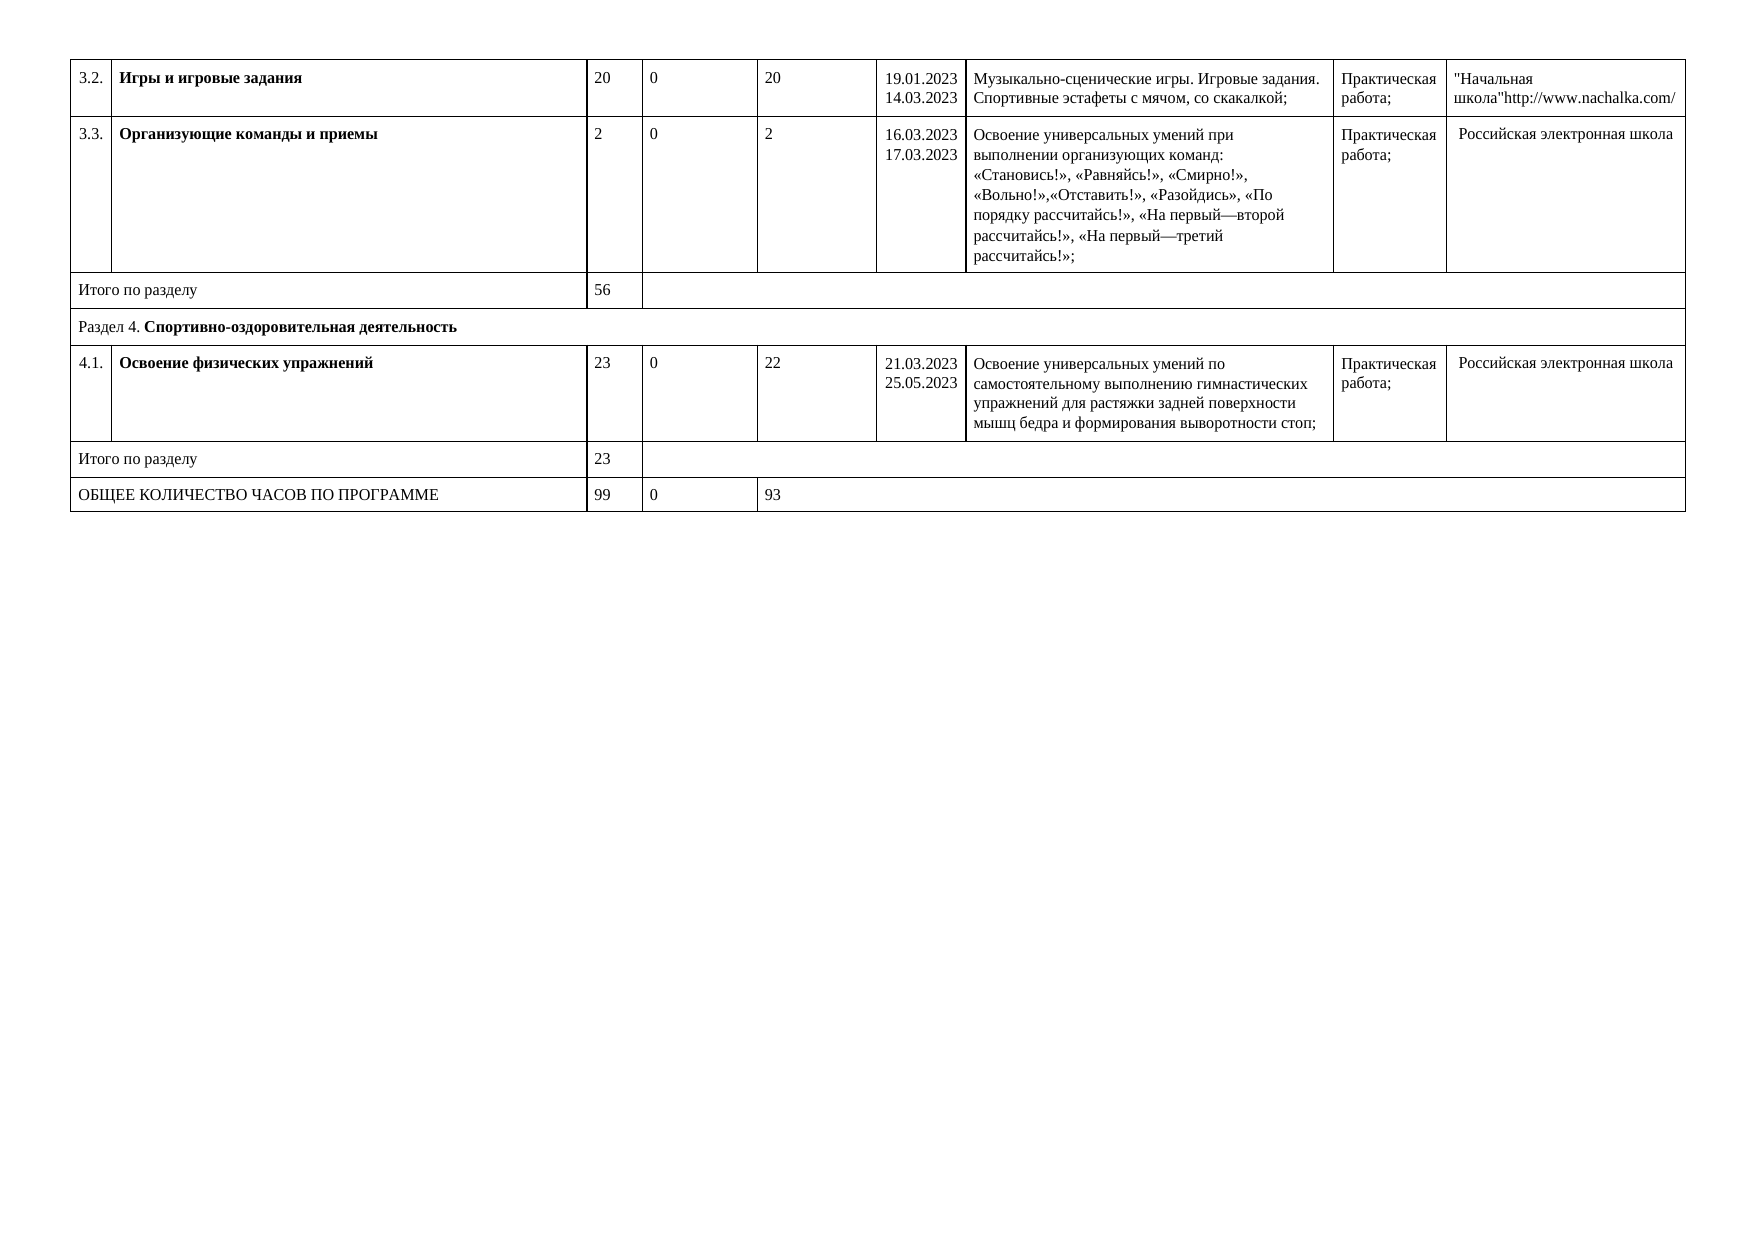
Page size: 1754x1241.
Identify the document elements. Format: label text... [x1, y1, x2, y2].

table_cell 2 [758, 117, 876, 272]
table_cell Освоение универсальных умений при выполнении организующих команд: «Становись!», «Равняйсь!», «Смирно!», «Вольно!»,«Отставить!», «Разойдись», «По порядку рассчитайсь!», «На первый—второй рассчитайсь!», «На первый—третий рассчитайсь!»; [967, 117, 1333, 272]
table_cell 23 [588, 346, 642, 441]
table_cell [643, 273, 1685, 308]
table_cell [643, 442, 1685, 477]
table_header Практическая работа; [1334, 60, 1446, 116]
table_cell 22 [758, 346, 876, 441]
table_cell Российская электронная школа [1447, 117, 1685, 272]
table_cell Раздел 4. Спортивно-оздоровительная деятельность [71, 309, 1685, 344]
table_cell 3.3. [71, 117, 111, 272]
table_cell 4.1. [71, 346, 111, 441]
table_header 19.01.2023 14.03.2023 [877, 60, 965, 116]
table_cell ОБЩЕЕ КОЛИЧЕСТВО ЧАСОВ ПО ПРОГРАММЕ [71, 478, 586, 511]
table_cell Освоение физических упражнений [112, 346, 586, 441]
table_cell 2 [588, 117, 642, 272]
table_cell 21.03.2023 25.05.2023 [877, 346, 965, 441]
table_cell Освоение универсальных умений по самостоятельному выполнению гимнастических упражнений для растяжки задней поверхности мышц бедра и формирования выворотности стоп; [967, 346, 1333, 441]
table_cell Российская электронная школа [1447, 346, 1685, 441]
table_cell 93 [758, 478, 1685, 511]
table_header 20 [758, 60, 876, 116]
table_header Музыкально-сценические игры. Игровые задания. Спортивные эстафеты с мячом, со скакалкой; [967, 60, 1333, 116]
table_header 20 [588, 60, 642, 116]
table_cell Итого по разделу [71, 273, 586, 308]
table_cell Практическая работа; [1334, 117, 1446, 272]
table_cell Организующие команды и приемы [112, 117, 586, 272]
table_header "Начальная школа"http://www.nachalka.com/ [1447, 60, 1685, 116]
table_header Игры и игровые задания [112, 60, 586, 116]
table_cell Итого по разделу [71, 442, 586, 477]
table_cell 0 [643, 346, 757, 441]
table_cell 16.03.2023 17.03.2023 [877, 117, 965, 272]
table_cell 23 [588, 442, 642, 477]
table_cell 56 [588, 273, 642, 308]
table_header 0 [643, 60, 757, 116]
table_cell 0 [643, 117, 757, 272]
table_cell 0 [643, 478, 757, 511]
table_cell Практическая работа; [1334, 346, 1446, 441]
table_cell 99 [588, 478, 642, 511]
table_header 3.2. [71, 60, 111, 116]
